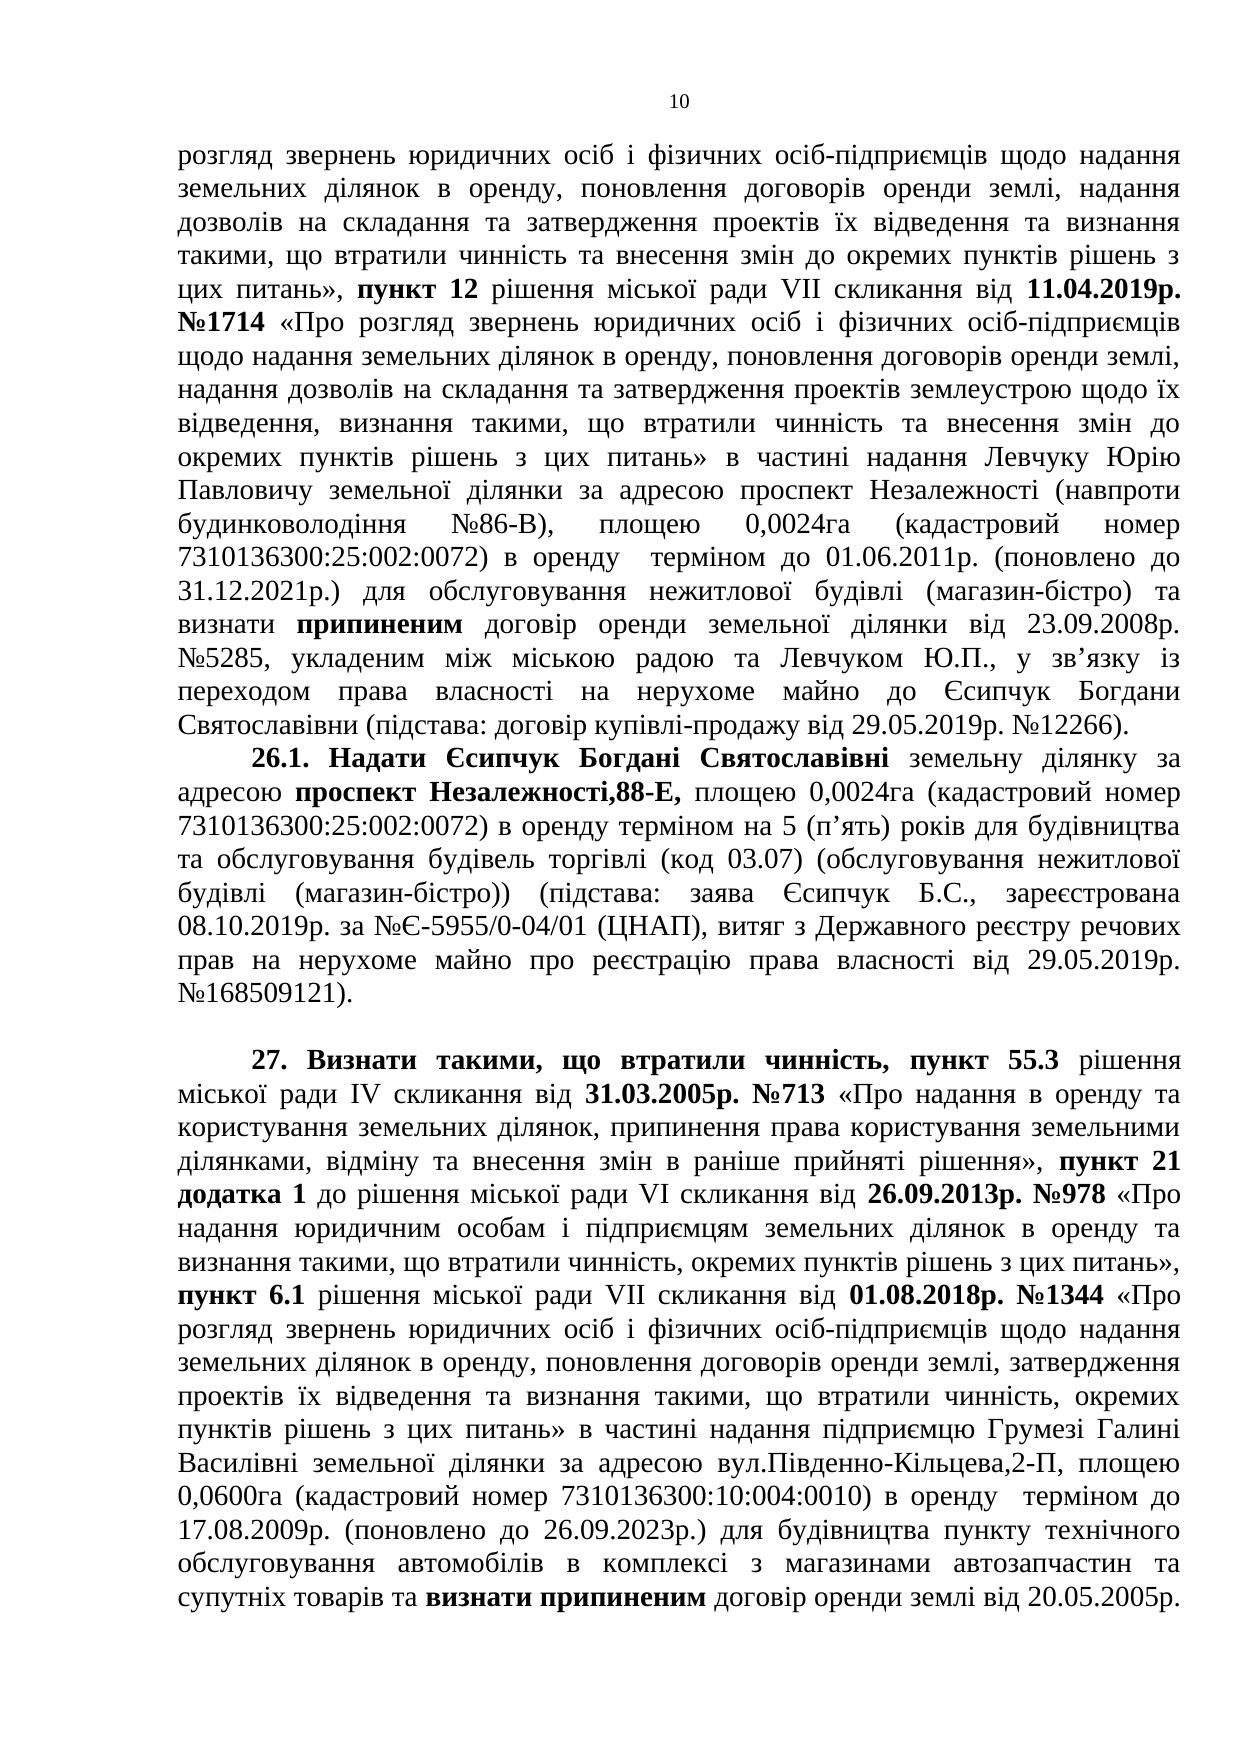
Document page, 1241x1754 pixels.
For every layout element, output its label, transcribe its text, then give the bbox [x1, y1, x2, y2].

text 26.1. Надати Єсипчук Богдані Святославівні земельну ділянку за адресою проспект Незалежності,88-Е, площею 0,0024га (кадастровий номер 7310136300:25:002:0072) в оренду терміном на 5 (п’ять) років для будівництва та обслуговування будівель торгівлі (код 03.07) (обслуговування нежитлової будівлі (магазин-бістро)) (підстава: заява Єсипчук Б.С., зареєстрована 08.10.2019р. за №Є-5955/0-04/01 (ЦНАП), витяг з Державного реєстру речових прав на нерухоме майно про реєстрацію права власності від 29.05.2019р. №168509121). [177, 741, 1181, 1009]
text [177, 1042, 1181, 1613]
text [177, 137, 1181, 741]
